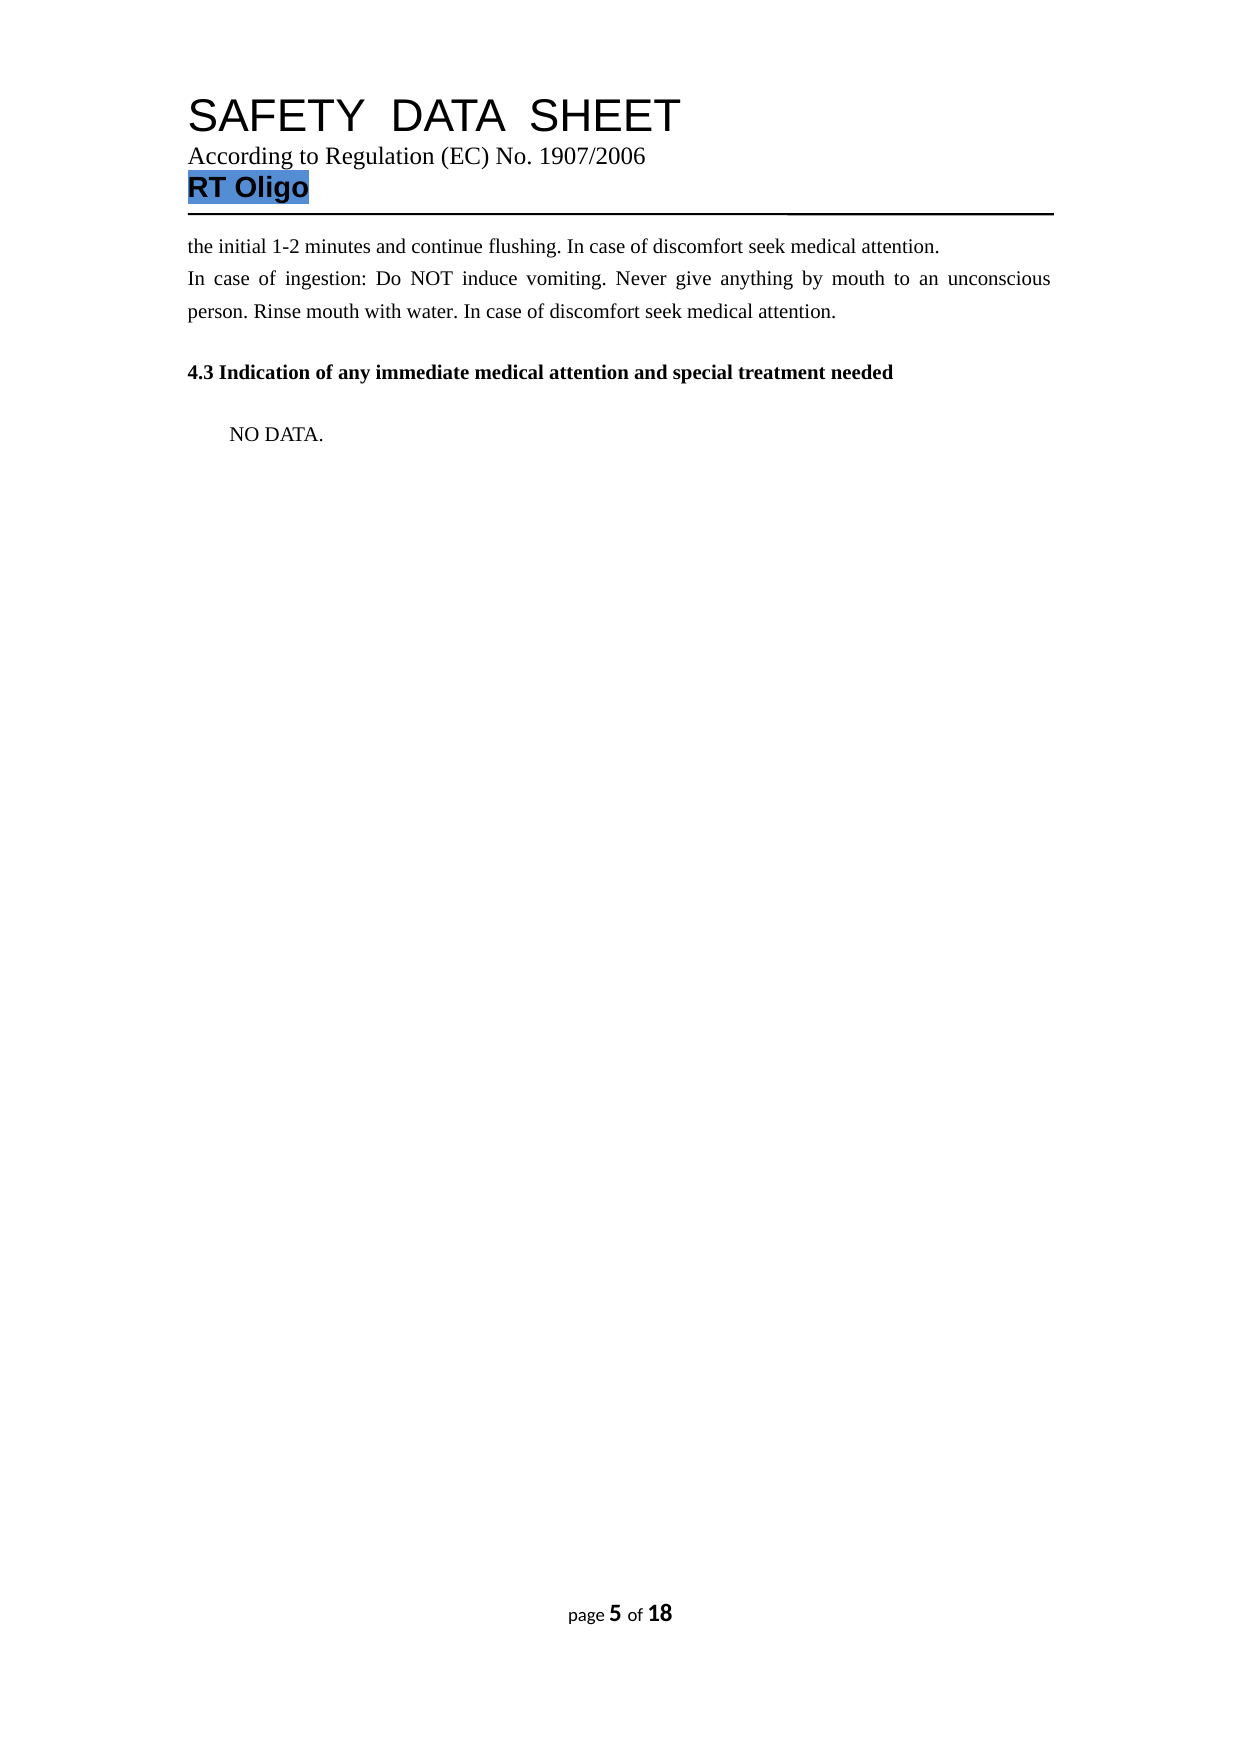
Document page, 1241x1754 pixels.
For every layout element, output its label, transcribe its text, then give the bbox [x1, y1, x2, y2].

text In case of ingestion: Do NOT induce vomiting. Never give anything by mouth to an unconscious person. Rinse mouth with water. In case of discomfort seek medical attention. [187, 262, 1053, 327]
text NO DATA. [187, 418, 1053, 450]
text 4.3 Indication of any immediate medical attention and special treatment needed [187, 356, 1053, 388]
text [187, 229, 1053, 262]
